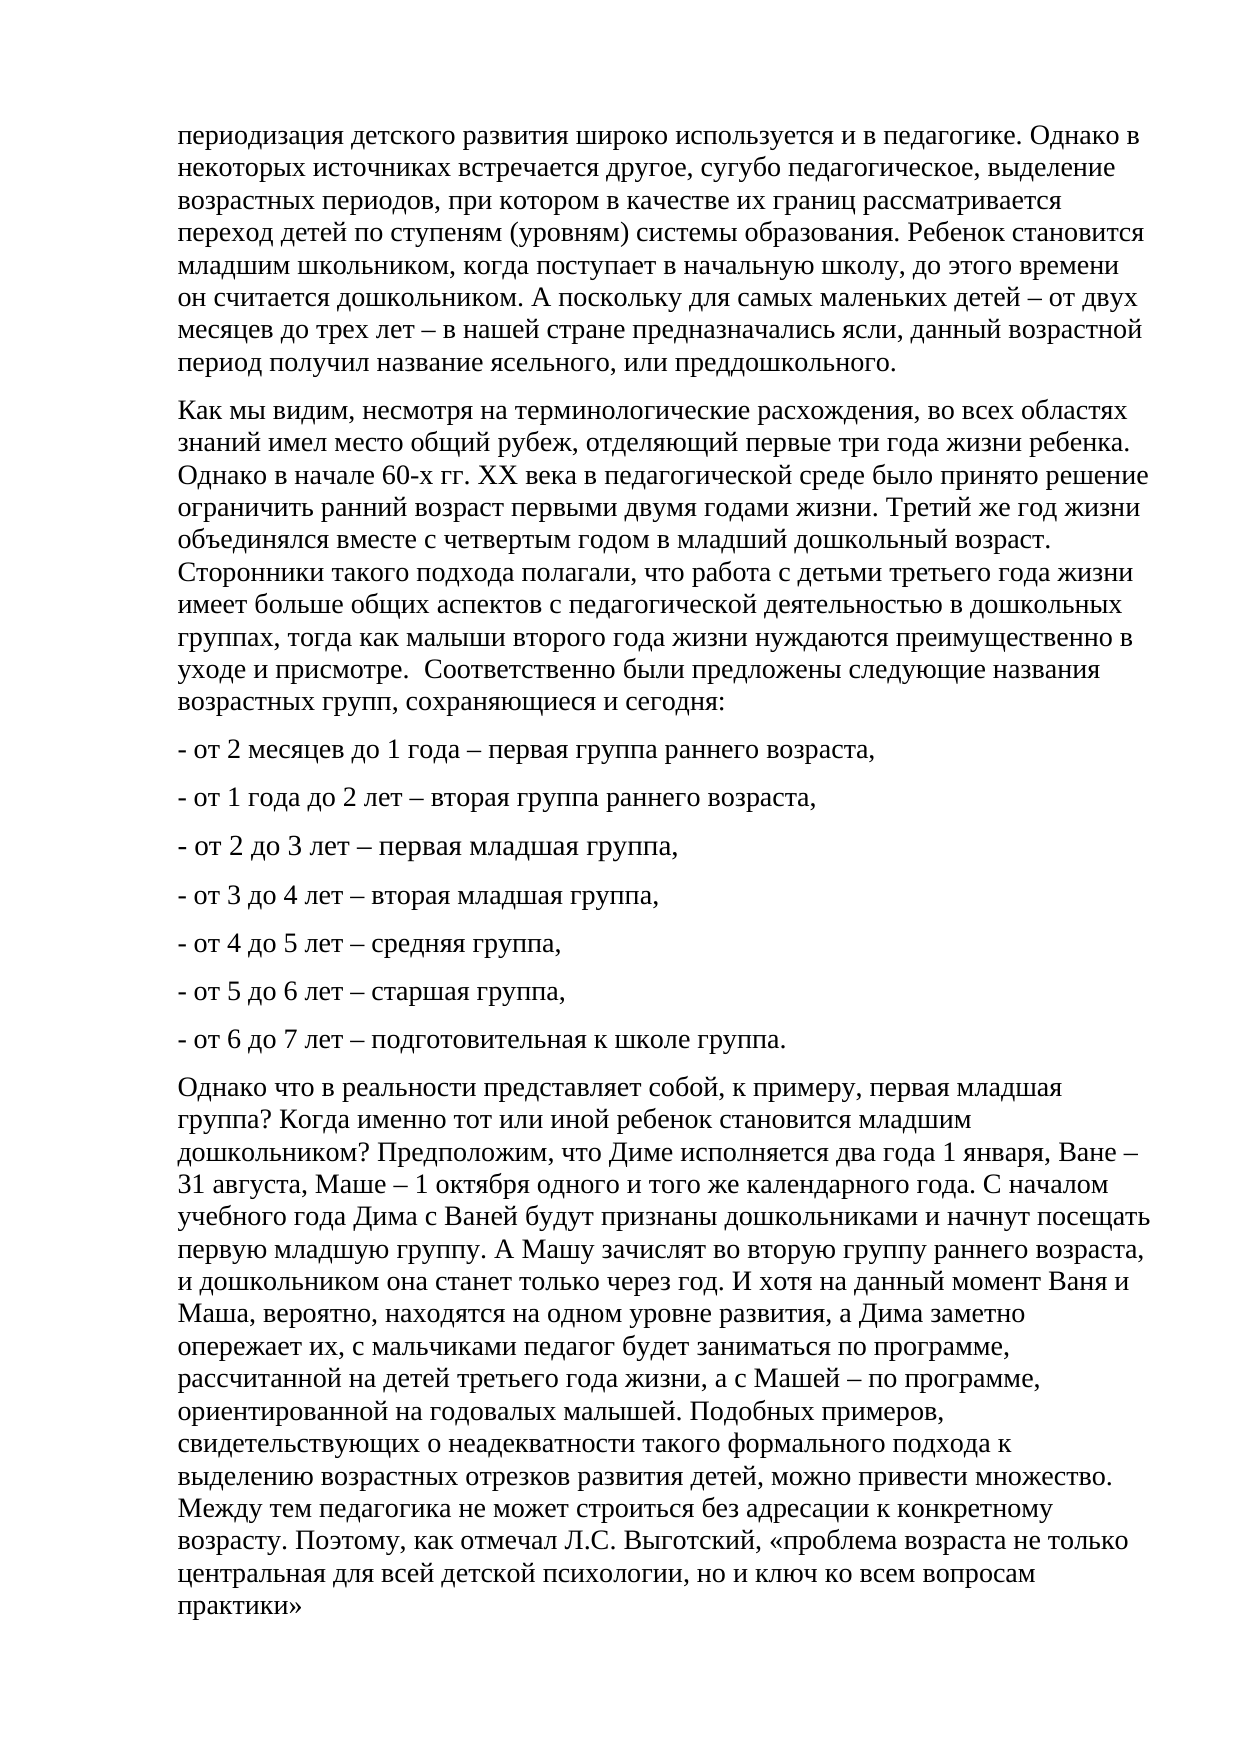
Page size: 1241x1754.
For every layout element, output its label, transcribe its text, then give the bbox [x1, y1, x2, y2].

text Однако что в реальности представляет собой, к примеру, первая младшая группа? Когда именно тот или иной ребенок становится младшим дошкольником? Предположим, что Диме исполняется два года 1 января, Ване – 31 августа, Маше – 1 октября одного и того же календарного года. С началом учебного года Дима с Ваней будут признаны дошкольниками и начнут посещать первую младшую группу. А Машу зачислят во вторую группу раннего возраста, и дошкольником она станет только через год. И хотя на данный момент Ваня и Маша, вероятно, находятся на одном уровне развития, а Дима заметно опережает их, с мальчиками педагог будет заниматься по программе, рассчитанной на детей третьего года жизни, а с Машей – по программе, ориентированной на годовалых малышей. Подобных примеров, свидетельствующих о неадекватности такого формального подхода к выделению возрастных отрезков развития детей, можно привести множество. Между тем педагогика не может строиться без адресации к конкретному возрасту. Поэтому, как отмечал Л.С. Выготский, «проблема возраста не только центральная для всей детской психологии, но и ключ ко всем вопросам практики» [177, 1070, 1152, 1621]
text Как мы видим, несмотря на терминологические расхождения, во всех областях знаний имел место общий рубеж, отделяющий первые три года жизни ребенка. Однако в начале 60-х гг. ХХ века в педагогической среде было принято решение ограничить ранний возраст первыми двумя годами жизни. Третий же год жизни объединялся вместе с четвертым годом в младший дошкольный возраст. Сторонники такого подхода полагали, что работа с детьми третьего года жизни имеет больше общих аспектов с педагогической деятельностью в дошкольных группах, тогда как малыши второго года жизни нуждаются преимущественно в уходе и присмотре. Соответственно были предложены следующие названия возрастных групп, сохраняющиеся и сегодня: [177, 393, 1152, 717]
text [177, 118, 1152, 377]
text - от 2 месяцев до 1 года – первая группа раннего возраста, [177, 732, 1152, 765]
text - от 6 до 7 лет – подготовительная к школе группа. [177, 1022, 1152, 1054]
text - от 5 до 6 лет – старшая группа, [177, 974, 1152, 1006]
text - от 2 до 3 лет – первая младшая группа, [177, 828, 1152, 862]
text - от 4 до 5 лет – средняя группа, [177, 926, 1152, 958]
text - от 1 года до 2 лет – вторая группа раннего возраста, [177, 781, 1152, 813]
text - от 3 до 4 лет – вторая младшая группа, [177, 878, 1152, 910]
